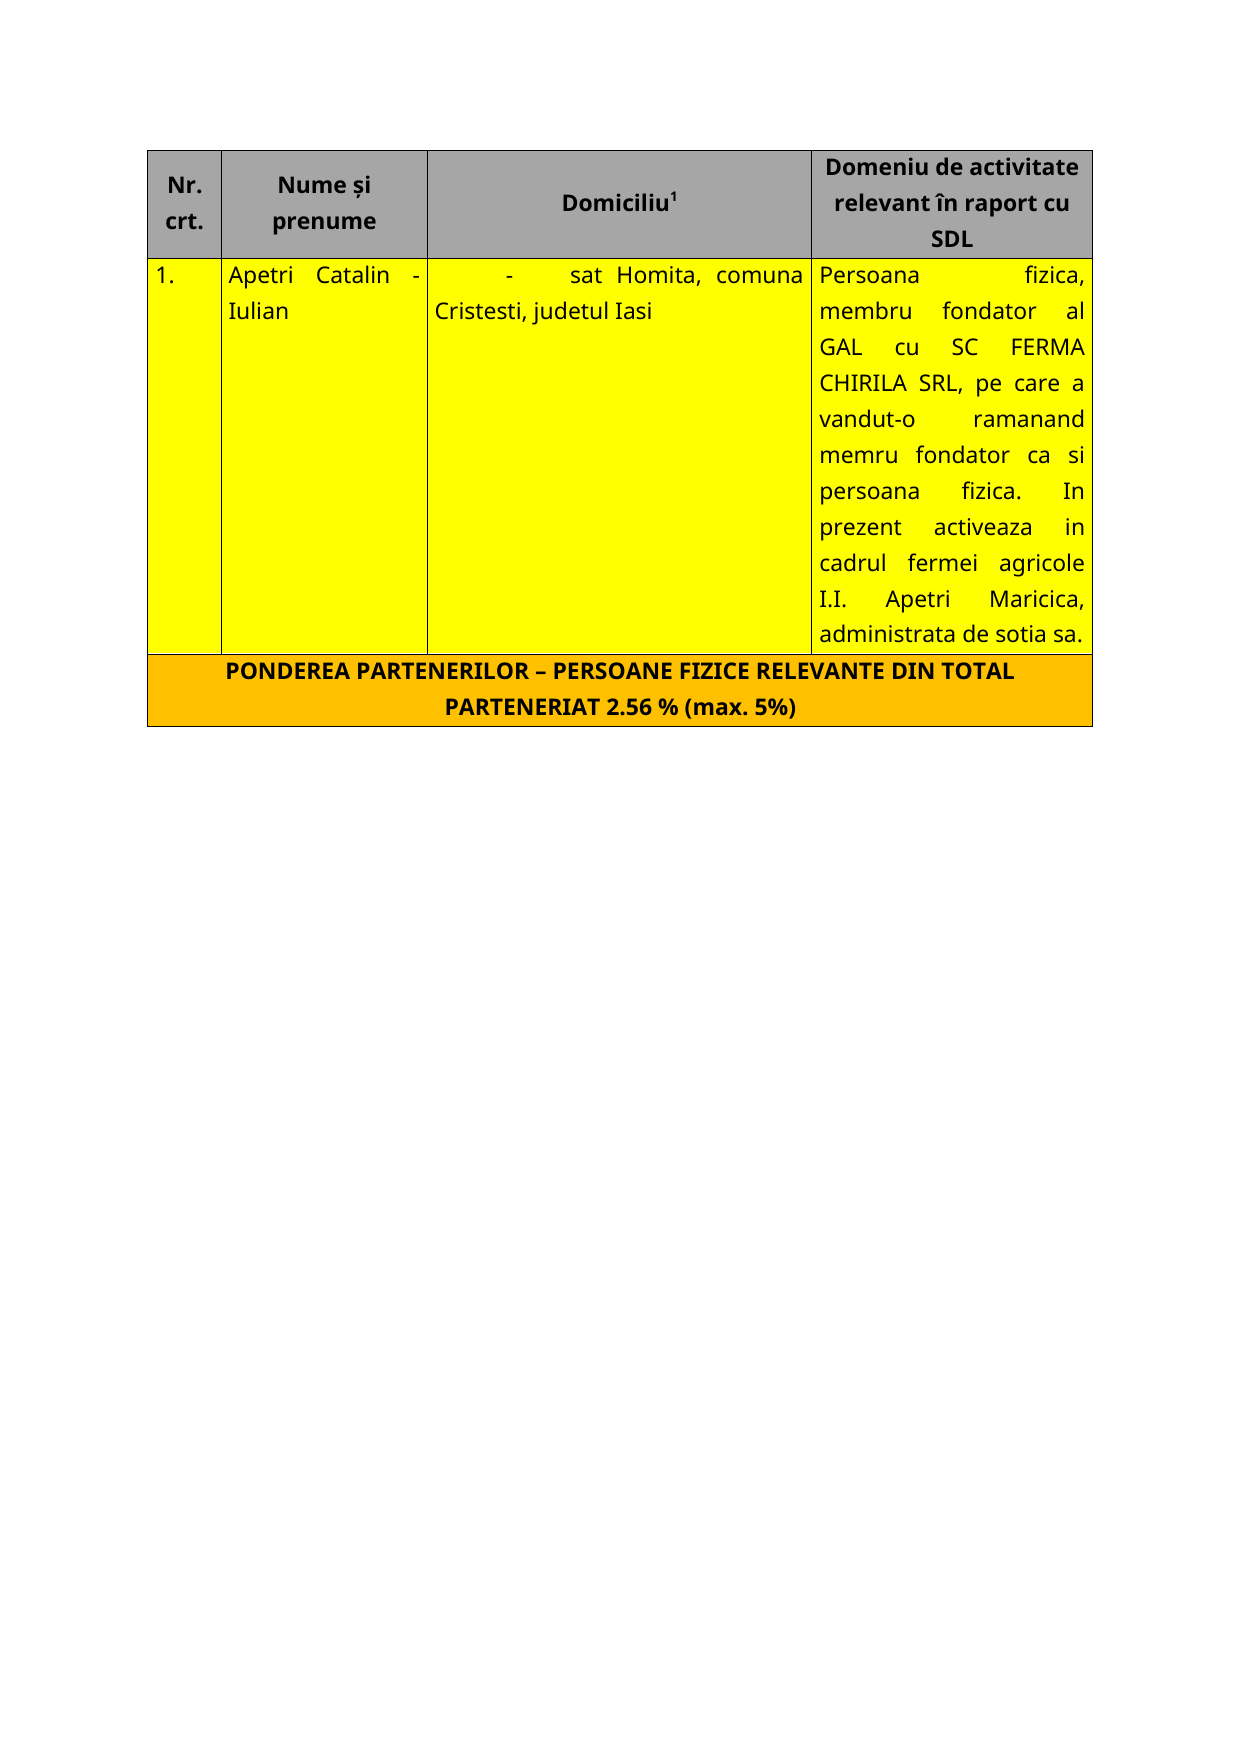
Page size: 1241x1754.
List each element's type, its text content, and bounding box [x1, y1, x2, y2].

table_cell - sat Homita, comuna Cristesti, judetul Iasi [428, 259, 811, 653]
table_cell 1. [148, 259, 221, 653]
table_cell PONDEREA PARTENERILOR – PERSOANE FIZICE RELEVANTE DIN TOTAL PARTENERIAT 2.56 % (max. 5%) [148, 655, 1092, 726]
table_cell Persoana fizica, membru fondator al GAL cu SC FERMA CHIRILA SRL, pe care a vandut-o ramanand memru fondator ca si persoana fizica. In prezent activeaza in cadrul fermei agricole I.I. Apetri Maricica, administrata de sotia sa. [812, 259, 1092, 653]
table_cell Domiciliu1 [428, 151, 811, 258]
table_cell Apetri Catalin - Iulian [222, 259, 427, 653]
table_cell Domeniu de activitate relevant în raport cu SDL [812, 151, 1092, 258]
table_cell Nume și prenume [222, 151, 427, 258]
table_cell Nr. crt. [148, 151, 221, 258]
